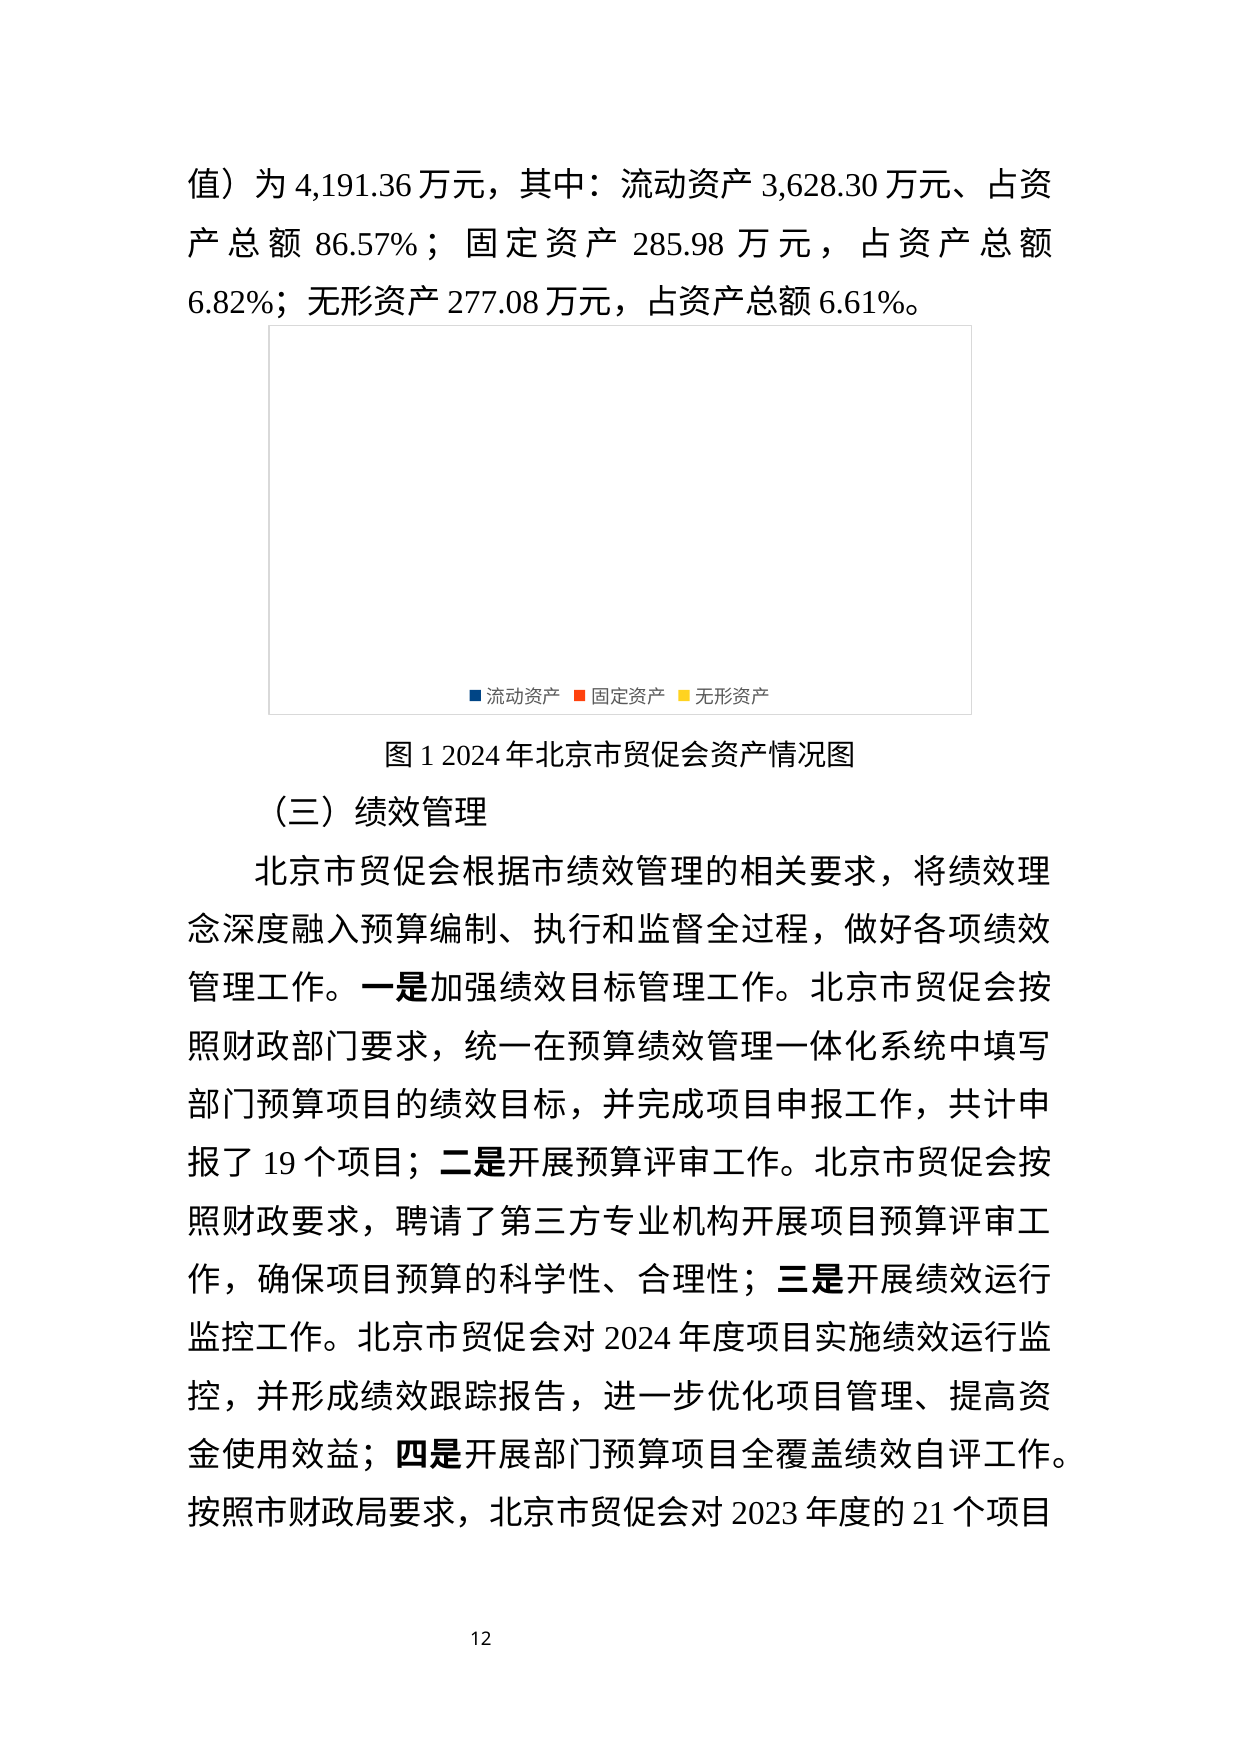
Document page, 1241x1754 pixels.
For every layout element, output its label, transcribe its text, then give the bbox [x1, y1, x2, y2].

text 图1 2024年北京市贸促会资产情况图 [187, 716, 1053, 778]
text （三）绩效管理 [187, 778, 1053, 836]
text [187, 836, 1053, 1536]
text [187, 150, 1053, 325]
